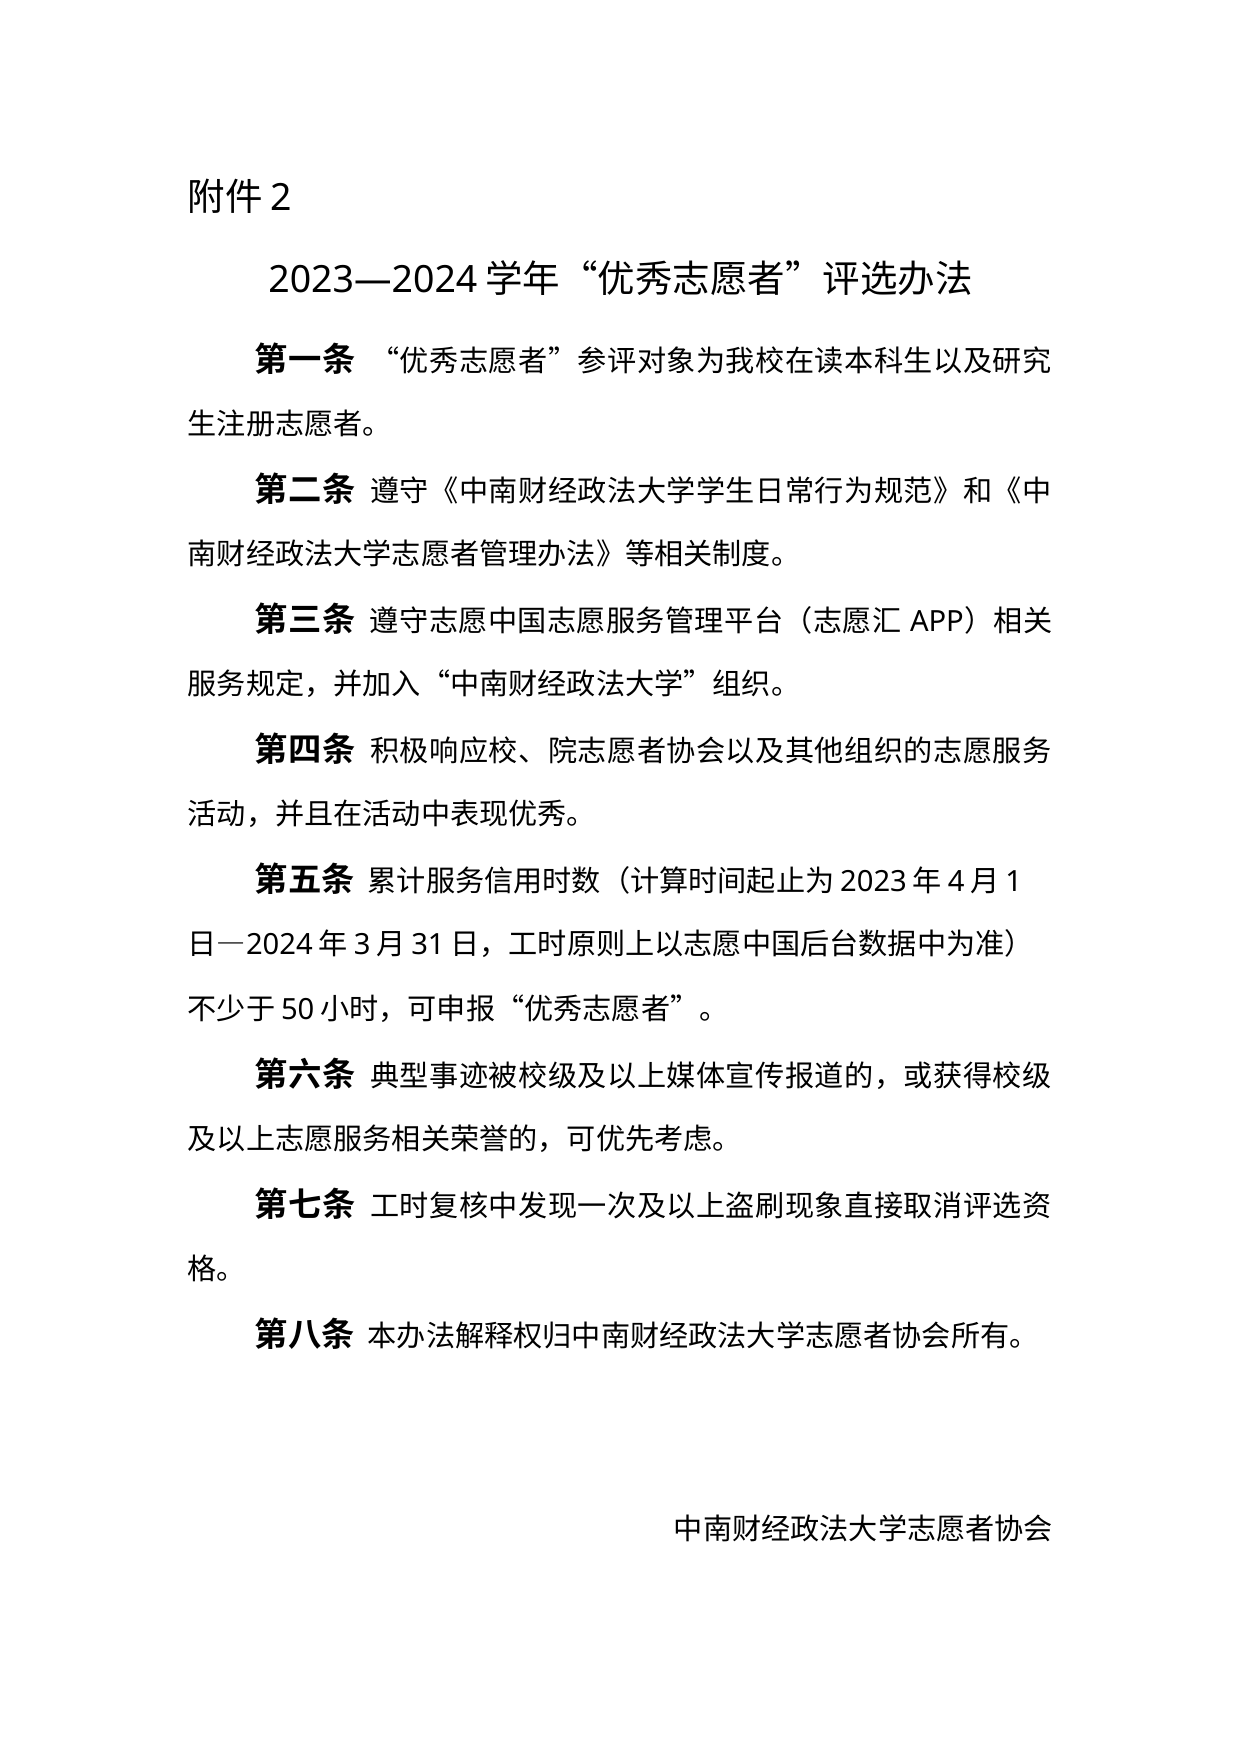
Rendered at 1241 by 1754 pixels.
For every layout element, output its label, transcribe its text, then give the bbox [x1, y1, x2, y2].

text 2023—2024学年“优秀志愿者”评选办法 [187, 243, 1053, 308]
text 第八条 本办法解释权归中南财经政法大学志愿者协会所有。 [187, 1299, 1053, 1364]
text 第六条 典型事迹被校级及以上媒体宣传报道的，或获得校级及以上志愿服务相关荣誉的，可优先考虑。 [187, 1039, 1053, 1169]
text 第二条 遵守《中南财经政法大学学生日常行为规范》和《中南财经政法大学志愿者管理办法》等相关制度。 [187, 454, 1053, 584]
text 第四条 积极响应校、院志愿者协会以及其他组织的志愿服务活动，并且在活动中表现优秀。 [187, 714, 1053, 844]
text 第七条 工时复核中发现一次及以上盗刷现象直接取消评选资格。 [187, 1169, 1053, 1299]
text 第五条 累计服务信用时数（计算时间起止为2023年4月1日—2024年3月31日，工时原则上以志愿中国后台数据中为准）不少于50小时，可申报“优秀志愿者”。 [187, 844, 1053, 1039]
text 第三条 遵守志愿中国志愿服务管理平台（志愿汇APP）相关服务规定，并加入“中南财经政法大学”组织。 [187, 584, 1053, 714]
text 附件2 [187, 162, 1053, 227]
text 中南财经政法大学志愿者协会 [187, 1494, 1053, 1559]
text 第一条 “优秀志愿者”参评对象为我校在读本科生以及研究生注册志愿者。 [187, 324, 1053, 454]
